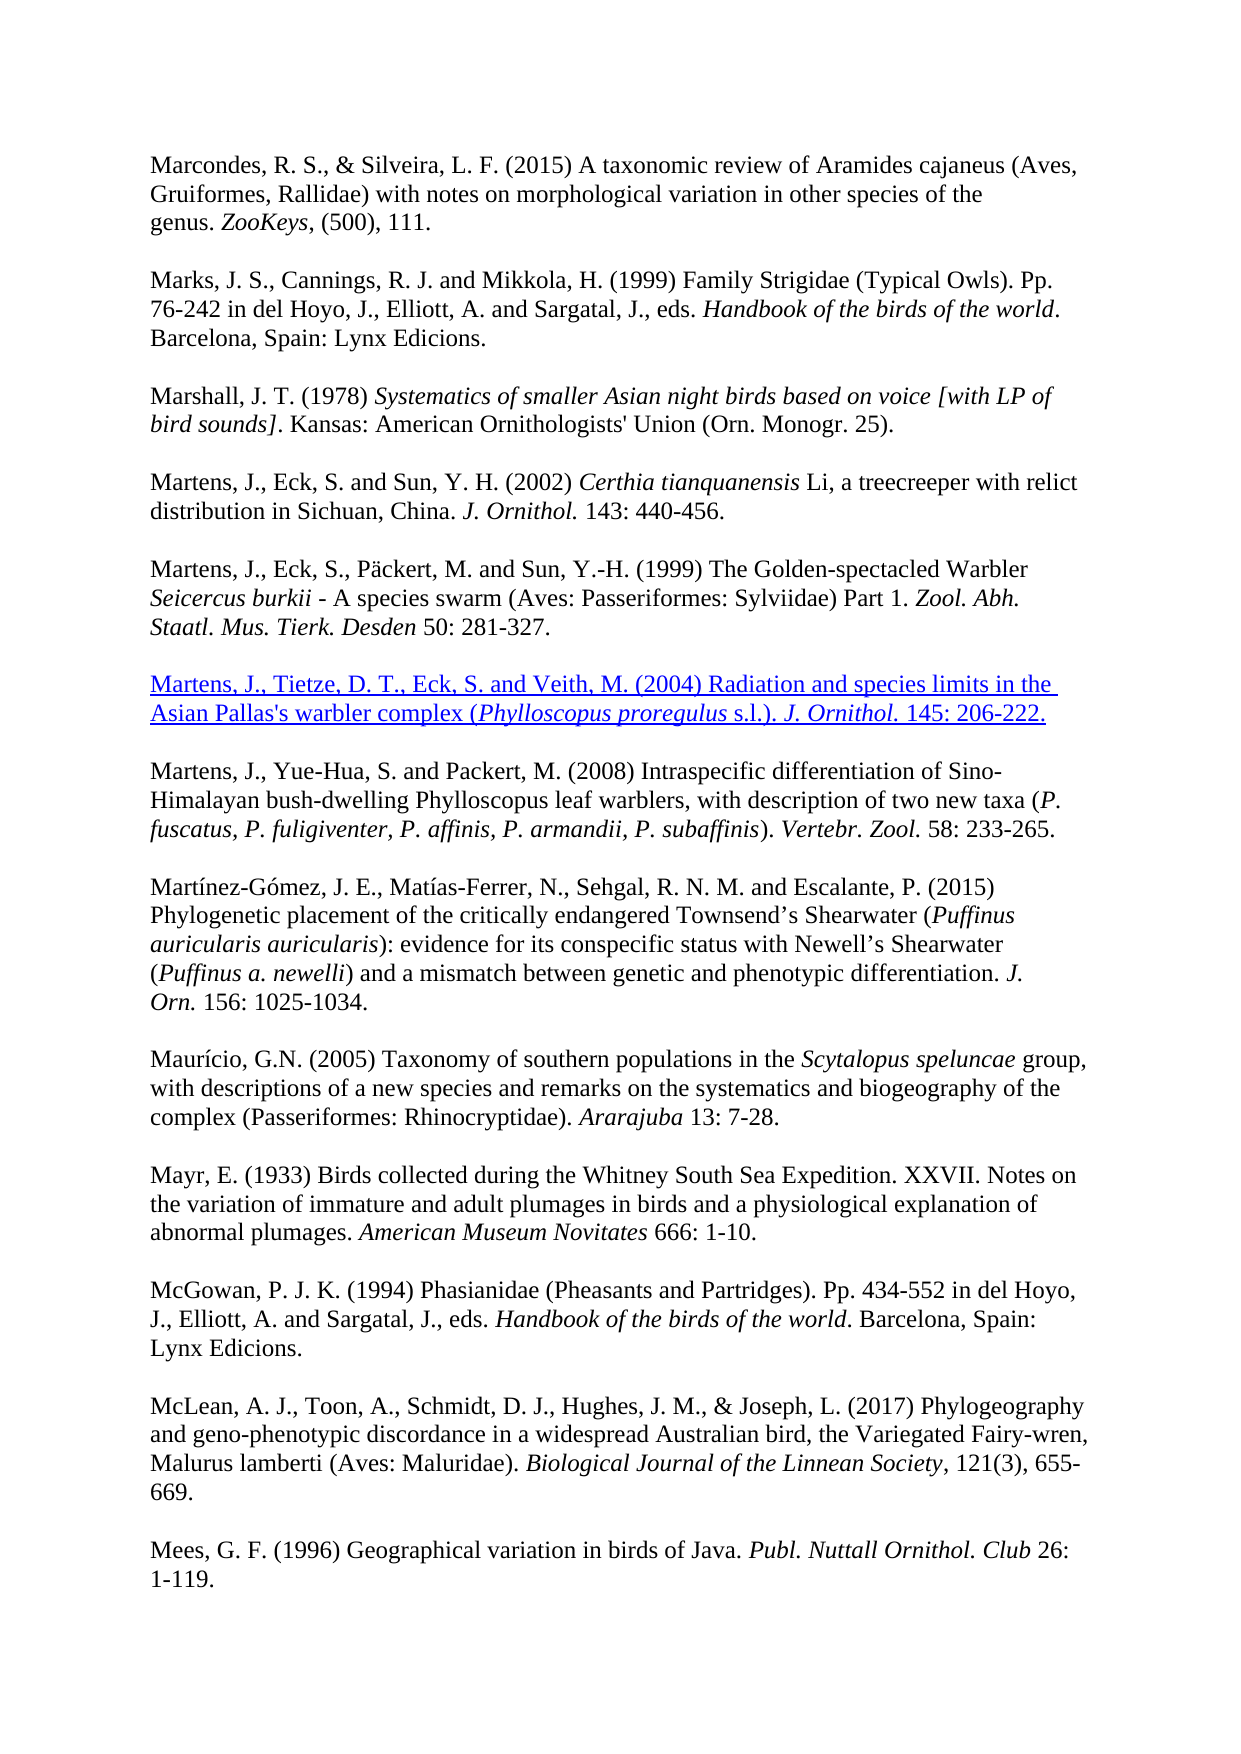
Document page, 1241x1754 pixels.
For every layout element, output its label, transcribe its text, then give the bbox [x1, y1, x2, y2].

text Martens, J., Yue-Hua, S. and Packert, M. (2008) Intraspecific differentiation of Sino-Himalayan bush-dwelling Phylloscopus leaf warblers, with description of two new taxa (P. fuscatus, P. fuligiventer, P. affinis, P. armandii, P. subaffinis). Vertebr. Zool. 58: 233-265. [150, 756, 1090, 842]
text Marshall, J. T. (1978) Systematics of smaller Asian night birds based on voice [with LP of bird sounds]. Kansas: American Ornithologists' Union (Orn. Monogr. 25). [150, 381, 1090, 438]
text Maurício, G.N. (2005) Taxonomy of southern populations in the Scytalopus speluncae group, with descriptions of a new species and remarks on the systematics and biogeography of the complex (Passeriformes: Rhinocryptidae). Ararajuba 13: 7-28. [150, 1044, 1090, 1131]
text McLean, A. J., Toon, A., Schmidt, D. J., Hughes, J. M., & Joseph, L. (2017) Phylogeography and geno-phenotypic discordance in a widespread Australian bird, the Variegated Fairy-wren, Malurus lamberti (Aves: Maluridae). Biological Journal of the Linnean Society, 121(3), 655-669. [150, 1391, 1090, 1506]
text Mees, G. F. (1996) Geographical variation in birds of Java. Publ. Nuttall Ornithol. Club 26: 1-119. [150, 1535, 1090, 1592]
text Martens, J., Eck, S. and Sun, Y. H. (2002) Certhia tianquanensis Li, a treecreeper with relict distribution in Sichuan, China. J. Ornithol. 143: 440-456. [150, 467, 1090, 525]
text McGowan, P. J. K. (1994) Phasianidae (Pheasants and Partridges). Pp. 434-552 in del Hoyo, J., Elliott, A. and Sargatal, J., eds. Handbook of the birds of the world. Barcelona, Spain: Lynx Edicions. [150, 1275, 1090, 1362]
text Martínez-Gómez, J. E., Matías-Ferrer, N., Sehgal, R. N. M. and Escalante, P. (2015) Phylogenetic placement of the critically endangered Townsend’s Shearwater (Puffinus auricularis auricularis): evidence for its conspecific status with Newell’s Shearwater (Puffinus a. newelli) and a mismatch between genetic and phenotypic differentiation. J. Orn. 156: 1025-1034. [150, 872, 1090, 1015]
text Marks, J. S., Cannings, R. J. and Mikkola, H. (1999) Family Strigidae (Typical Owls). Pp. 76-242 in del Hoyo, J., Elliott, A. and Sargatal, J., eds. Handbook of the birds of the world. Barcelona, Spain: Lynx Edicions. [150, 265, 1090, 352]
text Marcondes, R. S., & Silveira, L. F. (2015) A taxonomic review of Aramides cajaneus (Aves, Gruiformes, Rallidae) with notes on morphological variation in other species of the genus. ZooKeys, (500), 111. [150, 150, 1090, 236]
text Martens, J., Eck, S., Päckert, M. and Sun, Y.-H. (1999) The Golden-spectacled Warbler Seicercus burkii - A species swarm (Aves: Passeriformes: Sylviidae) Part 1. Zool. Abh. Staatl. Mus. Tierk. Desden 50: 281-327. [150, 554, 1090, 640]
text Mayr, E. (1933) Birds collected during the Whitney South Sea Expedition. XXVII. Notes on the variation of immature and adult plumages in birds and a physiological explanation of abnormal plumages. American Museum Novitates 666: 1-10. [150, 1160, 1090, 1246]
text Martens, J., Tietze, D. T., Eck, S. and Veith, M. (2004) Radiation and species limits in the Asian Pallas's warbler complex (Phylloscopus proregulus s.l.). J. Ornithol. 145: 206-222. [150, 669, 1090, 727]
